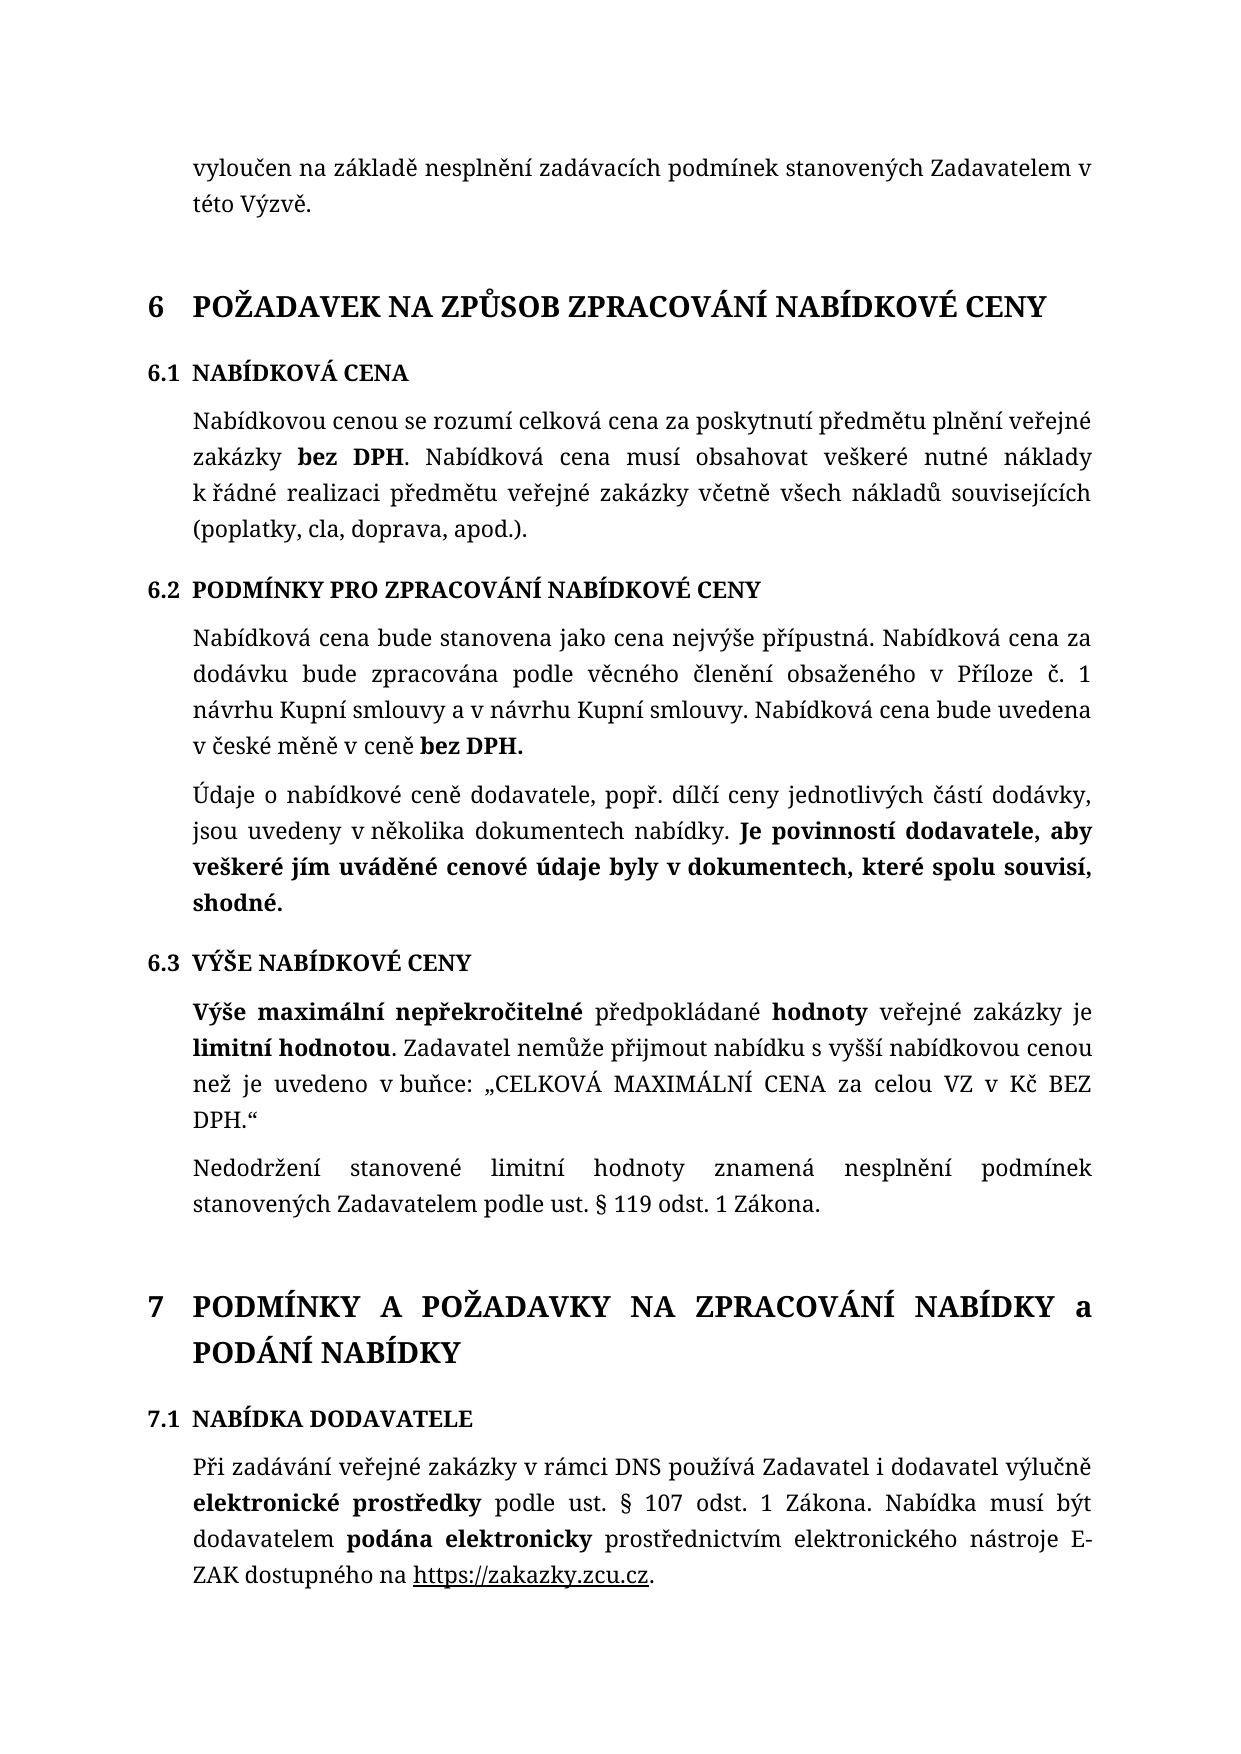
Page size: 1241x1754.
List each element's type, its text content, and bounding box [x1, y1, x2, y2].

subtitle 6.1 NABÍDKOVÁ CENA [147, 357, 1093, 388]
subtitle 6.3 VÝŠE NABÍDKOVÉ CENY [147, 947, 1093, 979]
subtitle 7.1 NABÍDKA DODAVATELE [147, 1403, 1093, 1434]
subtitle 6.2 PODMÍNKY PRO ZPRACOVÁNÍ NABÍDKOVÉ CENY [147, 574, 1093, 605]
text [193, 152, 1093, 219]
text Nedodržení stanovené limitní hodnoty znamená nesplnění podmínek stanovených Zadavatelem podle ust. § 119 odst. 1 Zákona. [193, 1152, 1093, 1219]
text Nabídková cena bude stanovena jako cena nejvýše přípustná. Nabídková cena za dodávku bude zpracována podle věcného členění obsaženého v Příloze č. 1 návrhu Kupní smlouvy a v návrhu Kupní smlouvy. Nabídková cena bude uvedena v české měně v ceně bez DPH. [193, 622, 1093, 761]
text Výše maximální nepřekročitelné předpokládané hodnoty veřejné zakázky je limitní hodnotou. Zadavatel nemůže přijmout nabídku s vyšší nabídkovou cenou než je uvedeno v buňce: „CELKOVÁ MAXIMÁLNÍ CENA za celou VZ v Kč BEZ DPH.“ [193, 996, 1093, 1135]
text Údaje o nabídkové ceně dodavatele, popř. dílčí ceny jednotlivých částí dodávky, jsou uvedeny v několika dokumentech nabídky. Je povinností dodavatele, aby veškeré jím uváděné cenové údaje byly v dokumentech, které spolu souvisí, shodné. [193, 779, 1093, 918]
text Nabídkovou cenou se rozumí celková cena za poskytnutí předmětu plnění veřejné zakázky bez DPH. Nabídková cena musí obsahovat veškeré nutné náklady k řádné realizaci předmětu veřejné zakázky včetně všech nákladů souvisejících (poplatky, cla, doprava, apod.). [193, 405, 1093, 544]
text Při zadávání veřejné zakázky v rámci DNS používá Zadavatel i dodavatel výlučně elektronické prostředky podle ust. § 107 odst. 1 Zákona. Nabídka musí být dodavatelem podána elektronicky prostřednictvím elektronického nástroje E-ZAK dostupného na https://zakazky.zcu.cz. [193, 1451, 1093, 1590]
subtitle 6 POŽADAVEK NA ZPŮSOB ZPRACOVÁNÍ NABÍDKOVÉ CENY [148, 286, 1093, 326]
subtitle 7 PODMÍNKY A POŽADAVKY NA ZPRACOVÁNÍ NABÍDKY a PODÁNÍ NABÍDKY [148, 1286, 1093, 1372]
